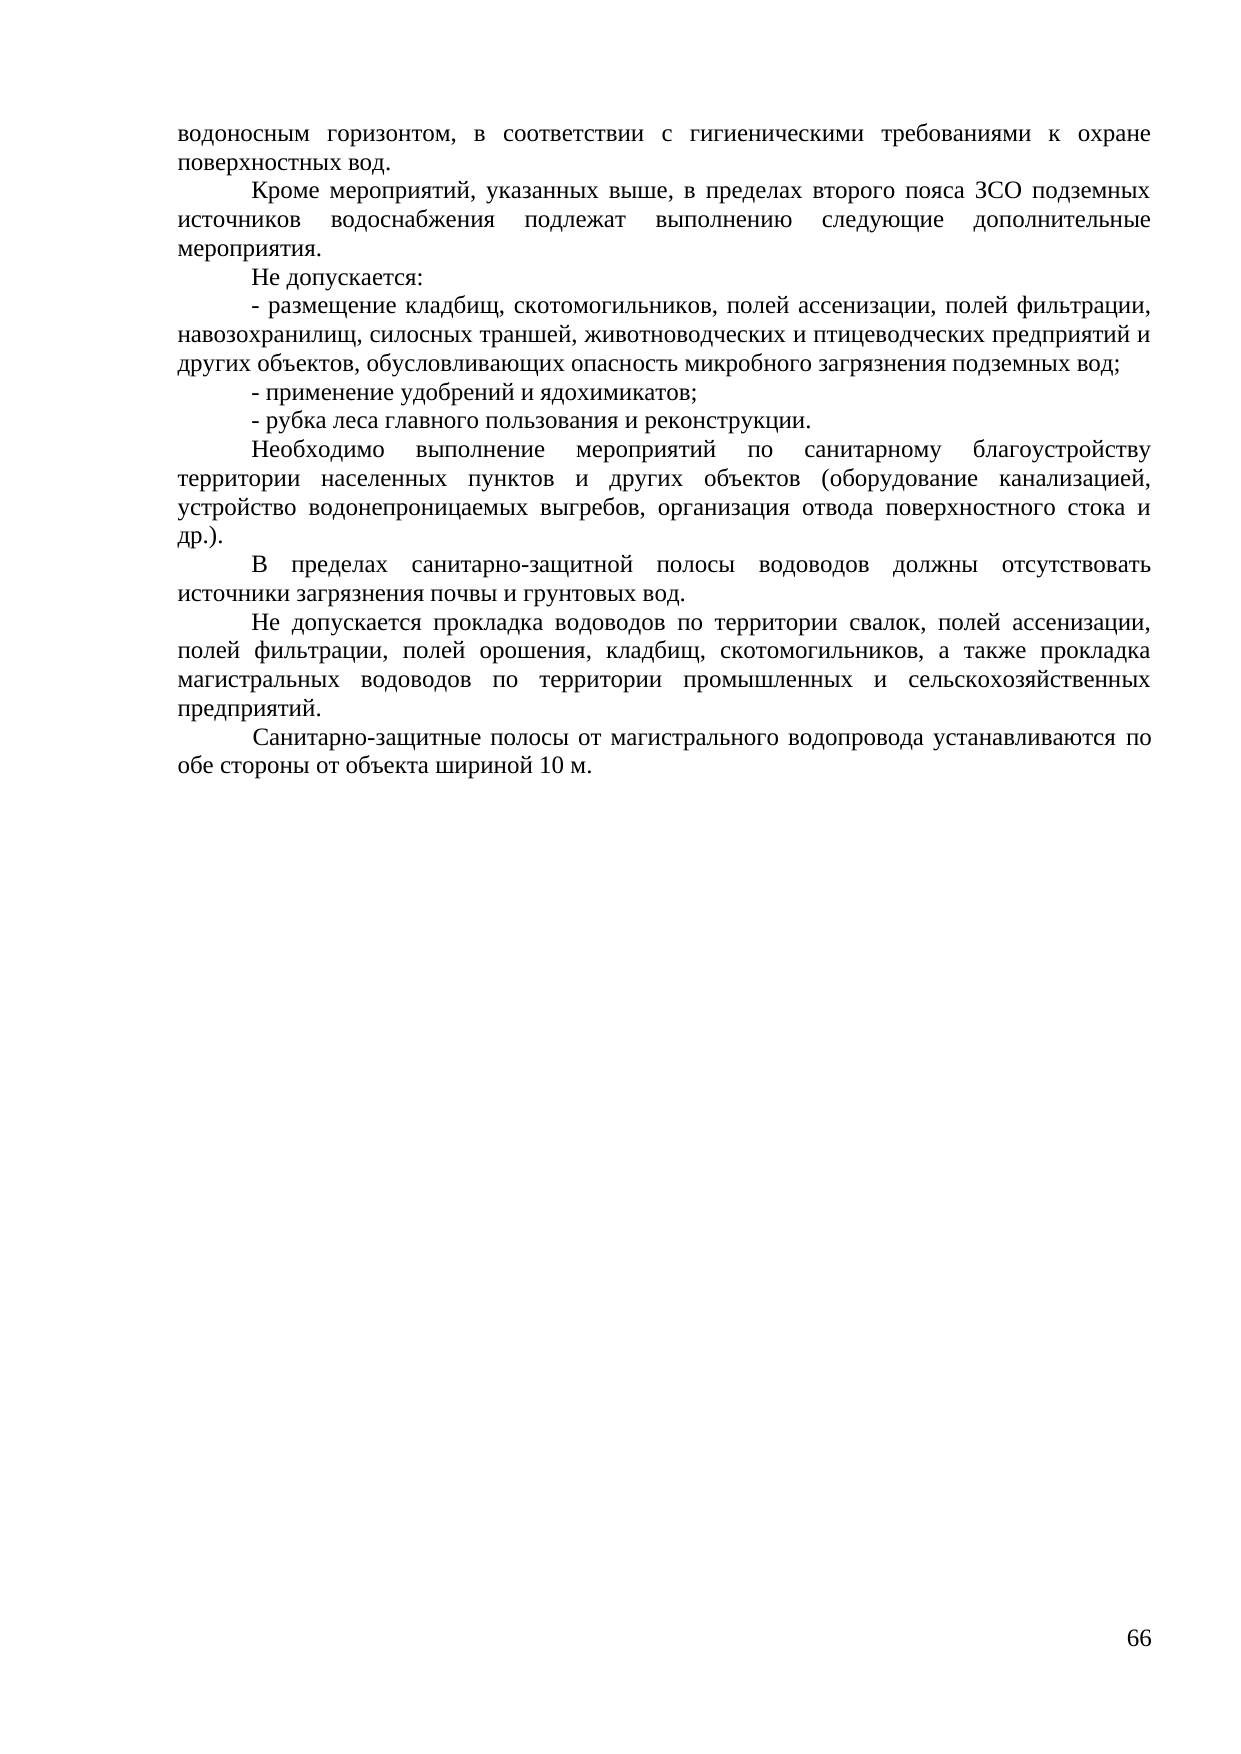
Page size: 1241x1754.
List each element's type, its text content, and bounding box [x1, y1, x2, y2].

text Кроме мероприятий, указанных выше, в пределах второго пояса ЗСО подземных источников водоснабжения подлежат выполнению следующие дополнительные мероприятия. [177, 176, 1152, 262]
text - размещение кладбищ, скотомогильников, полей ассенизации, полей фильтрации, навозохранилищ, силосных траншей, животноводческих и птицеводческих предприятий и других объектов, обусловливающих опасность микробного загрязнения подземных вод; [177, 291, 1152, 377]
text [177, 118, 1152, 176]
text Не допускается прокладка водоводов по территории свалок, полей ассенизации, полей фильтрации, полей орошения, кладбищ, скотомогильников, а также прокладка магистральных водоводов по территории промышленных и сельскохозяйственных предприятий. [177, 607, 1152, 722]
text - рубка леса главного пользования и реконструкции. [177, 406, 1152, 434]
text Необходимо выполнение мероприятий по санитарному благоустройству территории населенных пунктов и других объектов (оборудование канализацией, устройство водонепроницаемых выгребов, организация отвода поверхностного стока и др.). [177, 434, 1152, 549]
text Санитарно-защитные полосы от магистрального водопровода устанавливаются по обе стороны от объекта шириной 10 м. [177, 722, 1152, 779]
text В пределах санитарно-защитной полосы водоводов должны отсутствовать источники загрязнения почвы и грунтовых вод. [177, 549, 1152, 607]
text - применение удобрений и ядохимикатов; [177, 377, 1152, 406]
text Не допускается: [177, 262, 1152, 291]
